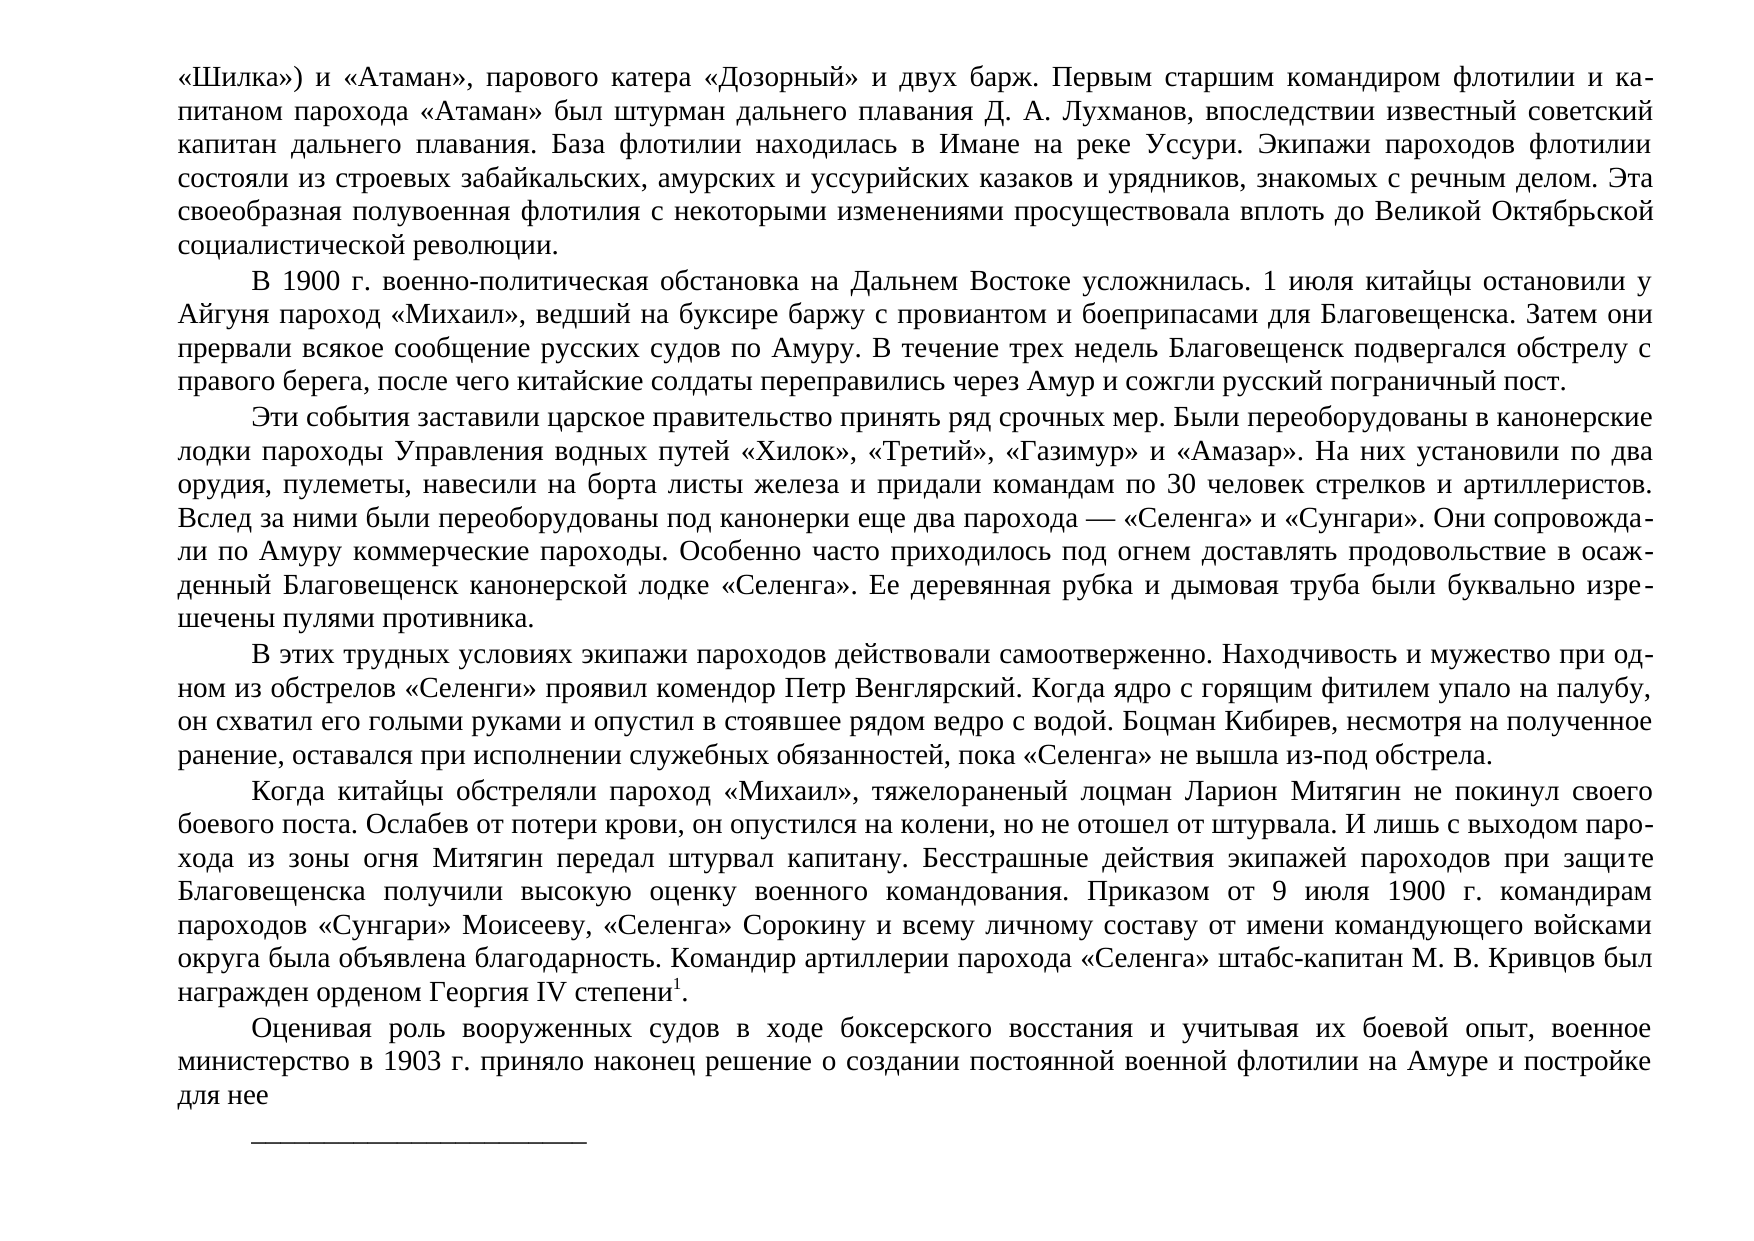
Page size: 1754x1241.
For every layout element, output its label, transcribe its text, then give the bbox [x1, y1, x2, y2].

text Оценивая роль вооруженных судов в ходе боксерского восстания и учитывая их боевой опыт, военное министерство в 1903 г. приняло наконец решение о создании постоянной военной флотилии на Амуре и постройке для нее [177, 1010, 1654, 1110]
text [177, 59, 1654, 260]
text Когда китайцы обстреляли пароход «Михаил», тяжелораненый лоцман Ларион Митягин не покинул своего боевого поста. Ослабев от потери крови, он опустился на колени, но не отошел от штурвала. И лишь с выходом парохода из зоны огня Митягин передал штурвал капитану. Бесстрашные действия экипажей пароходов при защите Благовещенска получили высокую оценку военного командования. Приказом от 9 июля 1900 г. командирам пароходов «Сунгари» Моисееву, «Селенга» Сорокину и всему личному составу от имени командующего войсками округа была объявлена благодарность. Командир артиллерии парохода «Селенга» штабс-капитан М. В. Кривцов был награжден орденом Георгия IV степени1. [177, 773, 1654, 1007]
text Эти события заставили царское правительство принять ряд срочных мер. Были переоборудованы в канонерские лодки пароходы Управления водных путей «Хилок», «Третий», «Газимур» и «Амазар». На них установили по два орудия, пулеметы, навесили на борта листы железа и придали командам по 30 человек стрелков и артиллеристов. Вслед за ними были переоборудованы под канонерки еще два парохода — «Селенга» и «Сунгари». Они сопровождали по Амуру коммерческие пароходы. Особенно часто приходилось под огнем доставлять продовольствие в осажденный Благовещенск канонерской лодке «Селенга». Ее деревянная рубка и дымовая труба были буквально изрешечены пулями противника. [177, 399, 1654, 634]
text В этих трудных условиях экипажи пароходов действовали самоотверженно. Находчивость и мужество при одном из обстрелов «Селенги» проявил комендор Петр Венглярский. Когда ядро с горящим фитилем упало на палубу, он схватил его голыми руками и опустил в стоявшее рядом ведро с водой. Боцман Кибирев, несмотря на полученное ранение, оставался при исполнении служебных обязанностей, пока «Селенга» не вышла из-под обстрела. [177, 636, 1654, 770]
text В 1900 г. военно-политическая обстановка на Дальнем Востоке усложнилась. 1 июля китайцы остановили у Айгуня пароход «Михаил», ведший на буксире баржу с провиантом и боеприпасами для Благовещенска. Затем они прервали всякое сообщение русских судов по Амуру. В течение трех недель Благовещенск подвергался обстрелу с правого берега, после чего китайские солдаты переправились через Амур и сожгли русский пограничный пост. [177, 263, 1654, 397]
text _______________________ [177, 1113, 1654, 1146]
